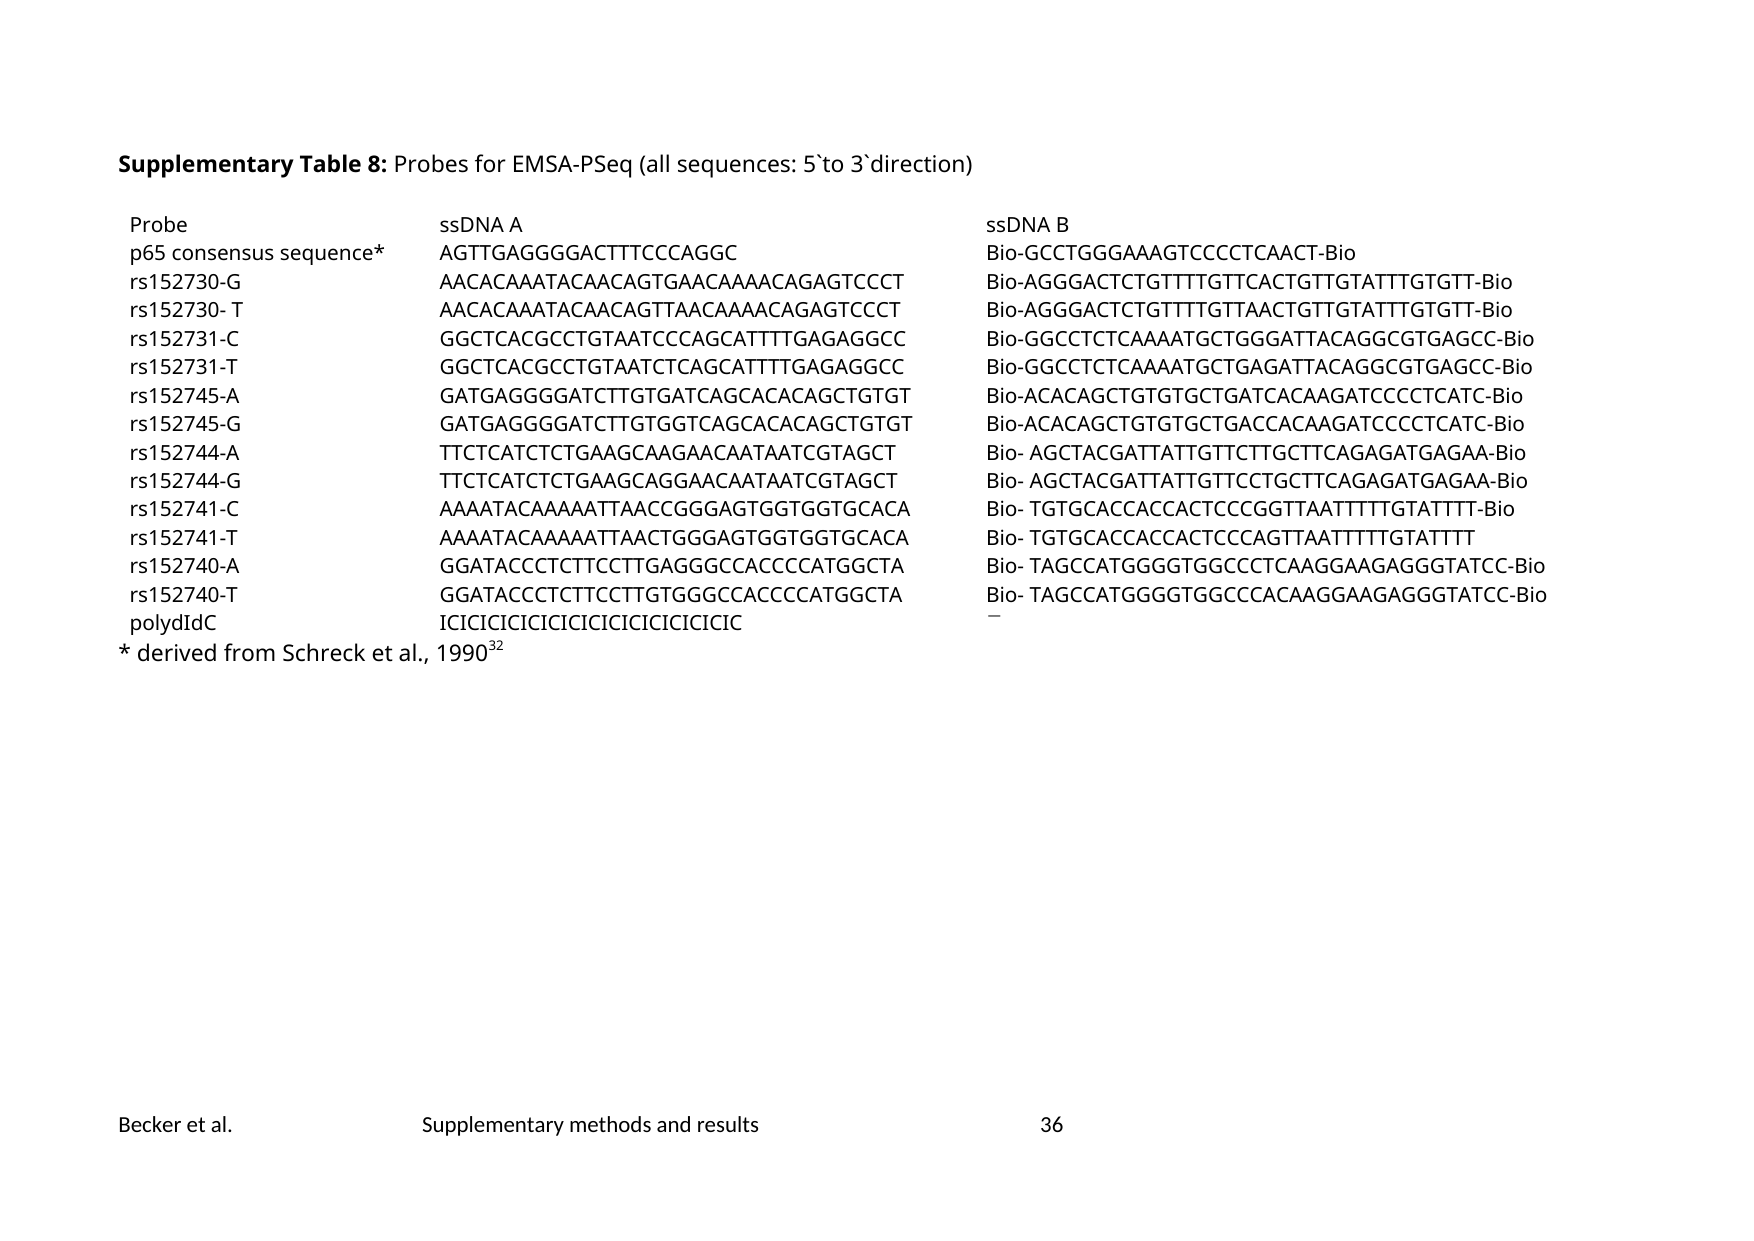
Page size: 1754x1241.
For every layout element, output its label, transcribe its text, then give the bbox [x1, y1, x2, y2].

table_cell rs152741-C [118, 495, 428, 523]
table_cell Bio- TGTGCACCACCACTCCCGGTTAATTTTTGTATTTT-Bio [975, 495, 1617, 523]
text * derived from Schreck et al., 199032 [118, 637, 1606, 668]
table_cell rs152730- T [118, 295, 428, 324]
table_cell Bio- TAGCCATGGGGTGGCCCACAAGGAAGAGGGTATCC-Bio [975, 580, 1617, 608]
table_cell rs152731-C [118, 324, 428, 352]
table_cell Bio-ACACAGCTGTGTGCTGACCACAAGATCCCCTCATC-Bio [975, 409, 1617, 438]
table_cell AAAATACAAAAATTAACTGGGAGTGGTGGTGCACA [428, 523, 974, 551]
table_cell AACACAAATACAACAGTGAACAAAACAGAGTCCCT [428, 267, 974, 295]
table_cell Bio- TGTGCACCACCACTCCCAGTTAATTTTTGTATTTT [975, 523, 1617, 551]
table_cell Bio-GCCTGGGAAAGTCCCCTCAACT-Bio [975, 239, 1617, 267]
table_cell AGTTGAGGGGACTTTCCCAGGC [428, 239, 974, 267]
table_cell GATGAGGGGATCTTGTGGTCAGCACACAGCTGTGT [428, 409, 974, 438]
table_cell [975, 608, 1617, 637]
table_header Probe [118, 210, 428, 238]
table_cell Bio- AGCTACGATTATTGTTCTTGCTTCAGAGATGAGAA-Bio [975, 438, 1617, 466]
table_cell GATGAGGGGATCTTGTGATCAGCACACAGCTGTGT [428, 381, 974, 409]
table_cell rs152744-G [118, 466, 428, 494]
table_cell Bio-GGCCTCTCAAAATGCTGAGATTACAGGCGTGAGCC-Bio [975, 352, 1617, 381]
table_cell rs152730-G [118, 267, 428, 295]
table_header ssDNA B [975, 210, 1617, 238]
table_cell rs152745-G [118, 409, 428, 438]
table_cell rs152740-T [118, 580, 428, 608]
table_cell rs152744-A [118, 438, 428, 466]
table_cell ICICICICICICICICICICICICICICIC [428, 608, 974, 637]
table_cell GGATACCCTCTTCCTTGTGGGCCACCCCATGGCTA [428, 580, 974, 608]
table_cell AACACAAATACAACAGTTAACAAAACAGAGTCCCT [428, 295, 974, 324]
table_cell Bio-AGGGACTCTGTTTTGTTAACTGTTGTATTTGTGTT-Bio [975, 295, 1617, 324]
text Supplementary Table 8: Probes for EMSA-PSeq (all sequences: 5`to 3`direction) [118, 148, 1606, 179]
table_cell GGCTCACGCCTGTAATCTCAGCATTTTGAGAGGCC [428, 352, 974, 381]
table_cell Bio- TAGCCATGGGGTGGCCCTCAAGGAAGAGGGTATCC-Bio [975, 551, 1617, 580]
table_cell rs152745-A [118, 381, 428, 409]
table_header ssDNA A [428, 210, 974, 238]
table_cell GGATACCCTCTTCCTTGAGGGCCACCCCATGGCTA [428, 551, 974, 580]
table_cell GGCTCACGCCTGTAATCCCAGCATTTTGAGAGGCC [428, 324, 974, 352]
table_cell TTCTCATCTCTGAAGCAGGAACAATAATCGTAGCT [428, 466, 974, 494]
table_cell rs152740-A [118, 551, 428, 580]
table_cell AAAATACAAAAATTAACCGGGAGTGGTGGTGCACA [428, 495, 974, 523]
table_cell rs152731-T [118, 352, 428, 381]
table_cell polydIdC [118, 608, 428, 637]
table_cell rs152741-T [118, 523, 428, 551]
table_cell Bio-GGCCTCTCAAAATGCTGGGATTACAGGCGTGAGCC-Bio [975, 324, 1617, 352]
table_cell p65 consensus sequence* [118, 239, 428, 267]
table_cell Bio-ACACAGCTGTGTGCTGATCACAAGATCCCCTCATC-Bio [975, 381, 1617, 409]
table_cell Bio-AGGGACTCTGTTTTGTTCACTGTTGTATTTGTGTT-Bio [975, 267, 1617, 295]
table_cell TTCTCATCTCTGAAGCAAGAACAATAATCGTAGCT [428, 438, 974, 466]
table_cell Bio- AGCTACGATTATTGTTCCTGCTTCAGAGATGAGAA-Bio [975, 466, 1617, 494]
